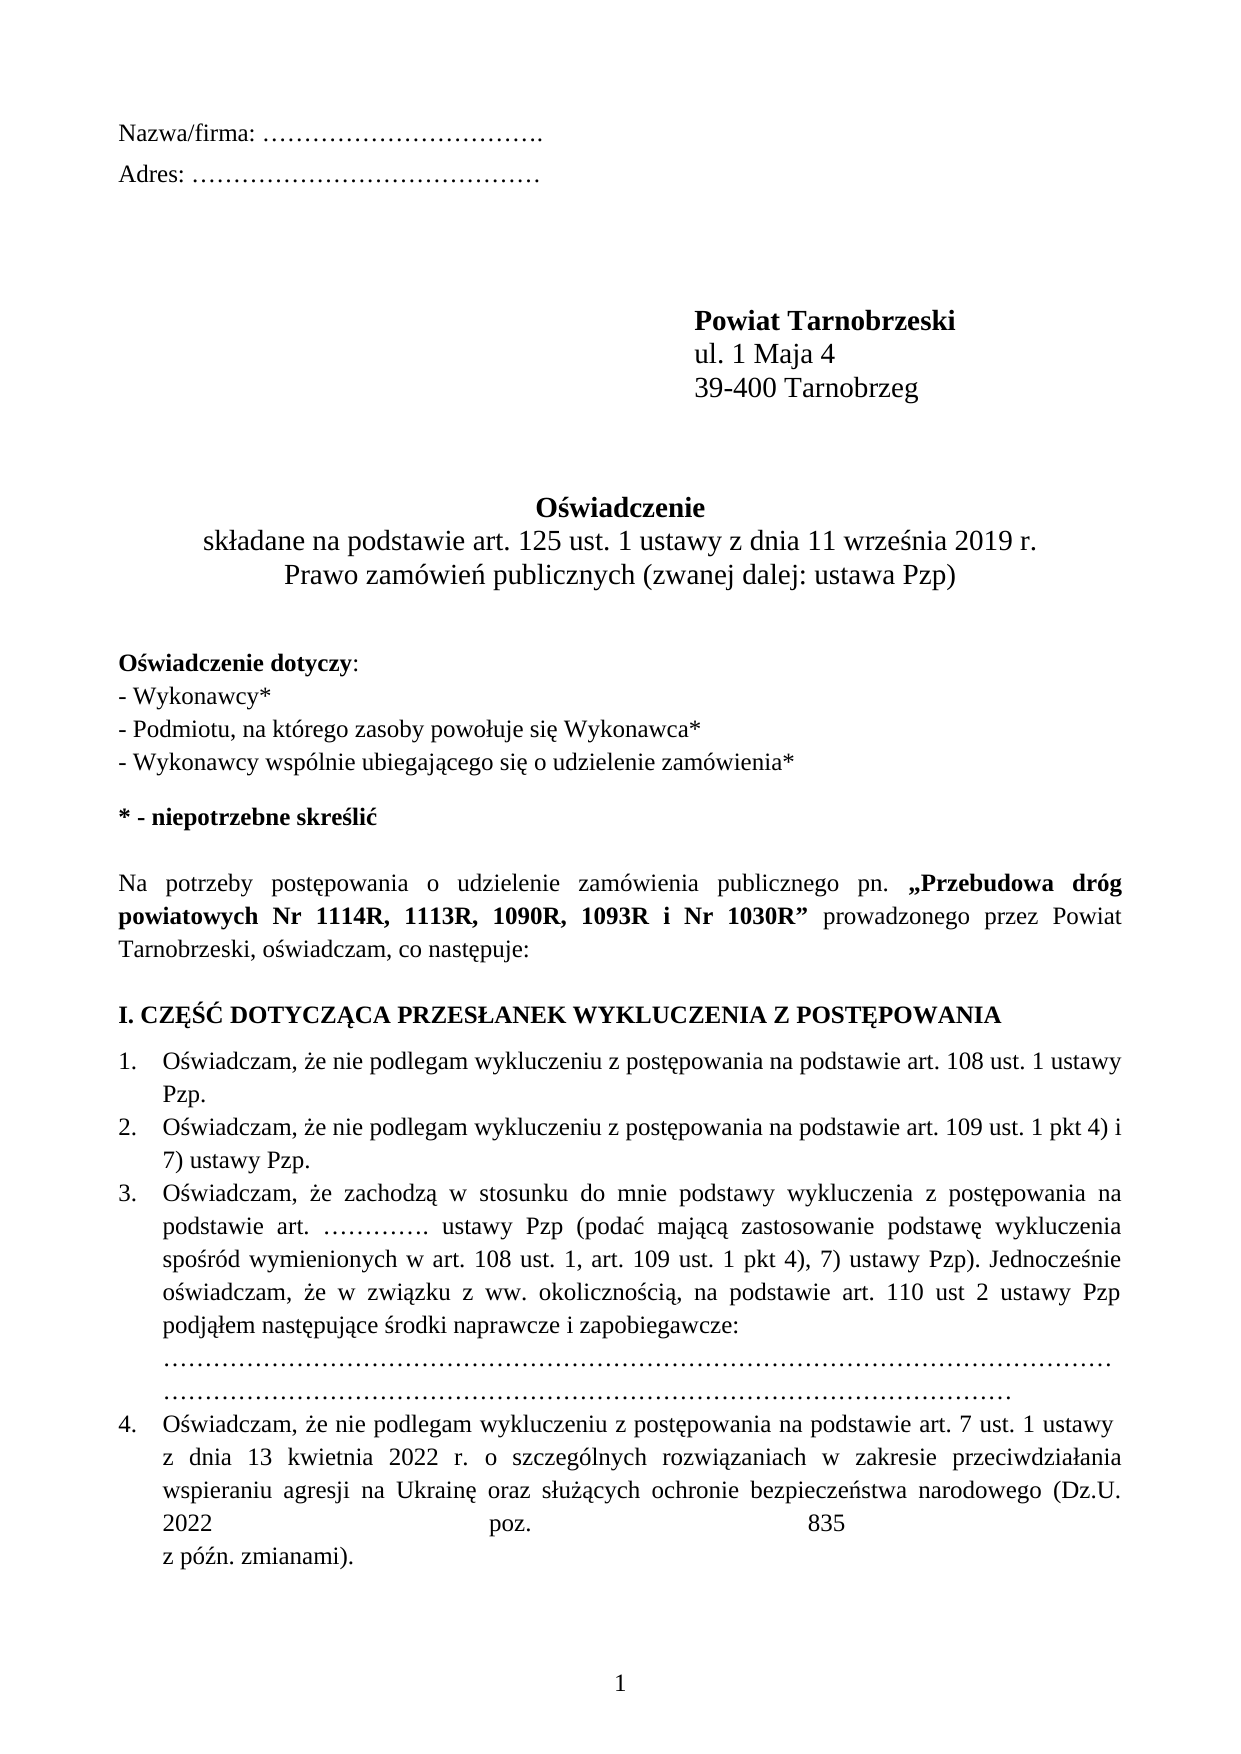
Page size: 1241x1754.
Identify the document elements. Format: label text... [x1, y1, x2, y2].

list ul. 1 Maja 4 [694, 337, 1122, 370]
list 39-400 Tarnobrzeg [694, 370, 1122, 404]
list Oświadczenie [118, 490, 1122, 523]
list Oświadczam, że nie podlegam wykluczeniu z postępowania na podstawie art. 109 ust. 1 pkt 4) i 7) ustawy Pzp. [118, 1112, 1122, 1174]
list * - niepotrzebne skreślić [118, 802, 1122, 831]
list - Wykonawcy wspólnie ubiegającego się o udzielenie zamówienia* [118, 747, 1122, 776]
list Adres: …………………………………… [118, 159, 1122, 188]
list - Podmiotu, na którego zasoby powołuje się Wykonawca* [118, 714, 1122, 743]
list - Wykonawcy* [118, 681, 1122, 710]
list składane na podstawie art. 125 ust. 1 ustawy z dnia 11 września 2019 r. [118, 523, 1122, 557]
list Oświadczam, że zachodzą w stosunku do mnie podstawy wykluczenia z postępowania na podstawie art. …………. ustawy Pzp (podać mającą zastosowanie podstawę wykluczenia spośród wymienionych w art. 108 ust. 1, art. 109 ust. 1 pkt 4), 7) ustawy Pzp). Jednocześnie oświadczam, że w związku z ww. okolicznością, na podstawie art. 110 ust 2 ustawy Pzp podjąłem następujące środki naprawcze i zapobiegawcze: [118, 1178, 1122, 1339]
list Oświadczam, że nie podlegam wykluczeniu z postępowania na podstawie art. 108 ust. 1 ustawy Pzp. [118, 1046, 1122, 1108]
list I. CZĘŚĆ DOTYCZĄCA PRZESŁANEK WYKLUCZENIA Z POSTĘPOWANIA [118, 1000, 1122, 1029]
list ……………………………………………………………………………………………………………………………………………………………………………………………… [162, 1343, 1122, 1405]
list Prawo zamówień publicznych (zwanej dalej: ustawa Pzp) [118, 557, 1122, 591]
list Oświadczenie dotyczy: [118, 648, 1122, 677]
list Nazwa/firma: ……………………………. [118, 118, 1122, 147]
list Oświadczam, że nie podlegam wykluczeniu z postępowania na podstawie art. 7 ust. 1 ustawy z dnia 13 kwietnia 2022 r. o szczególnych rozwiązaniach w zakresie przeciwdziałania wspieraniu agresji na Ukrainę oraz służących ochronie bezpieczeństwa narodowego (Dz.U. 2022 poz. 835 z późn. zmianami). [118, 1409, 1122, 1570]
list Powiat Tarnobrzeski [694, 303, 1122, 337]
list Na potrzeby postępowania o udzielenie zamówienia publicznego pn. „Przebudowa dróg powiatowych Nr 1114R, 1113R, 1090R, 1093R i Nr 1030R” prowadzonego przez Powiat Tarnobrzeski, oświadczam, co następuje: [118, 868, 1122, 963]
